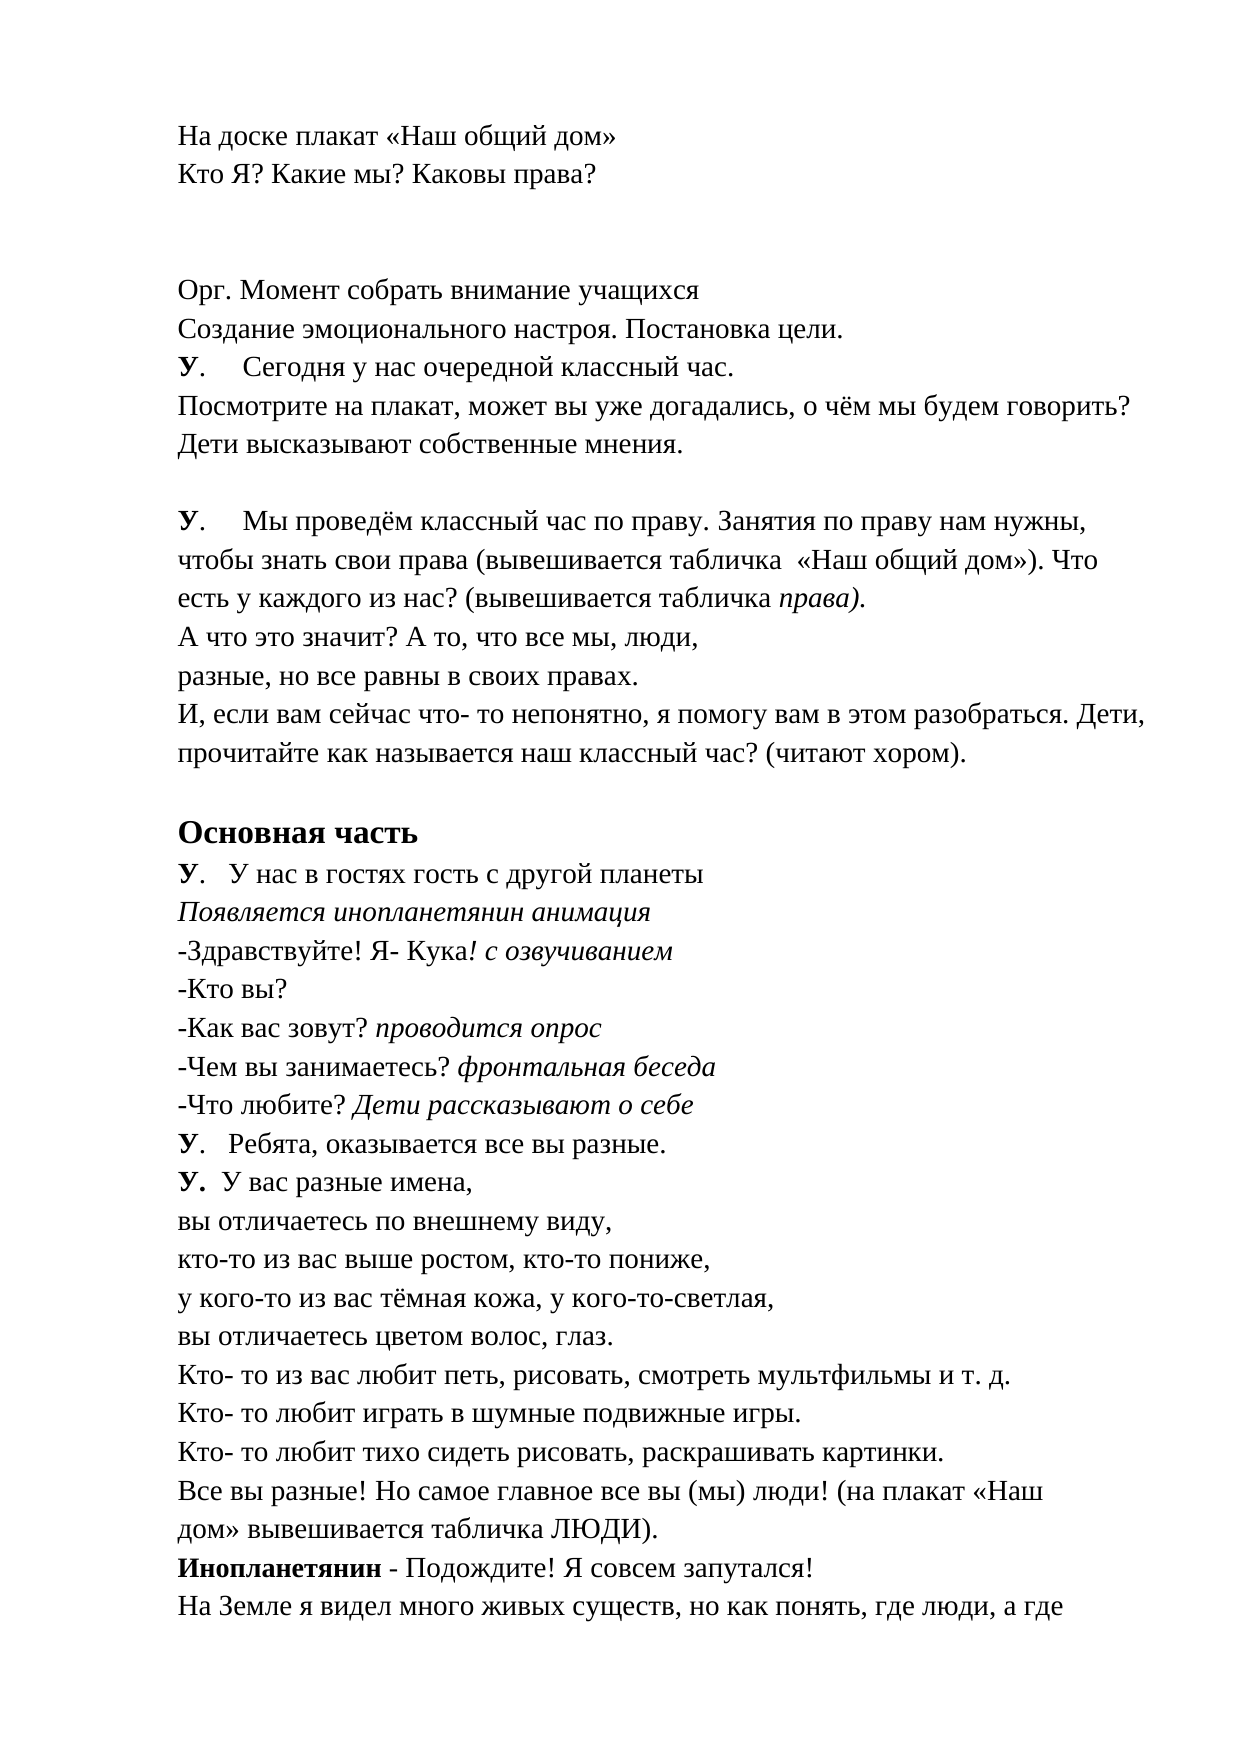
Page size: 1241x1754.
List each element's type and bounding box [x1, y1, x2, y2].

text [177, 118, 1152, 1622]
